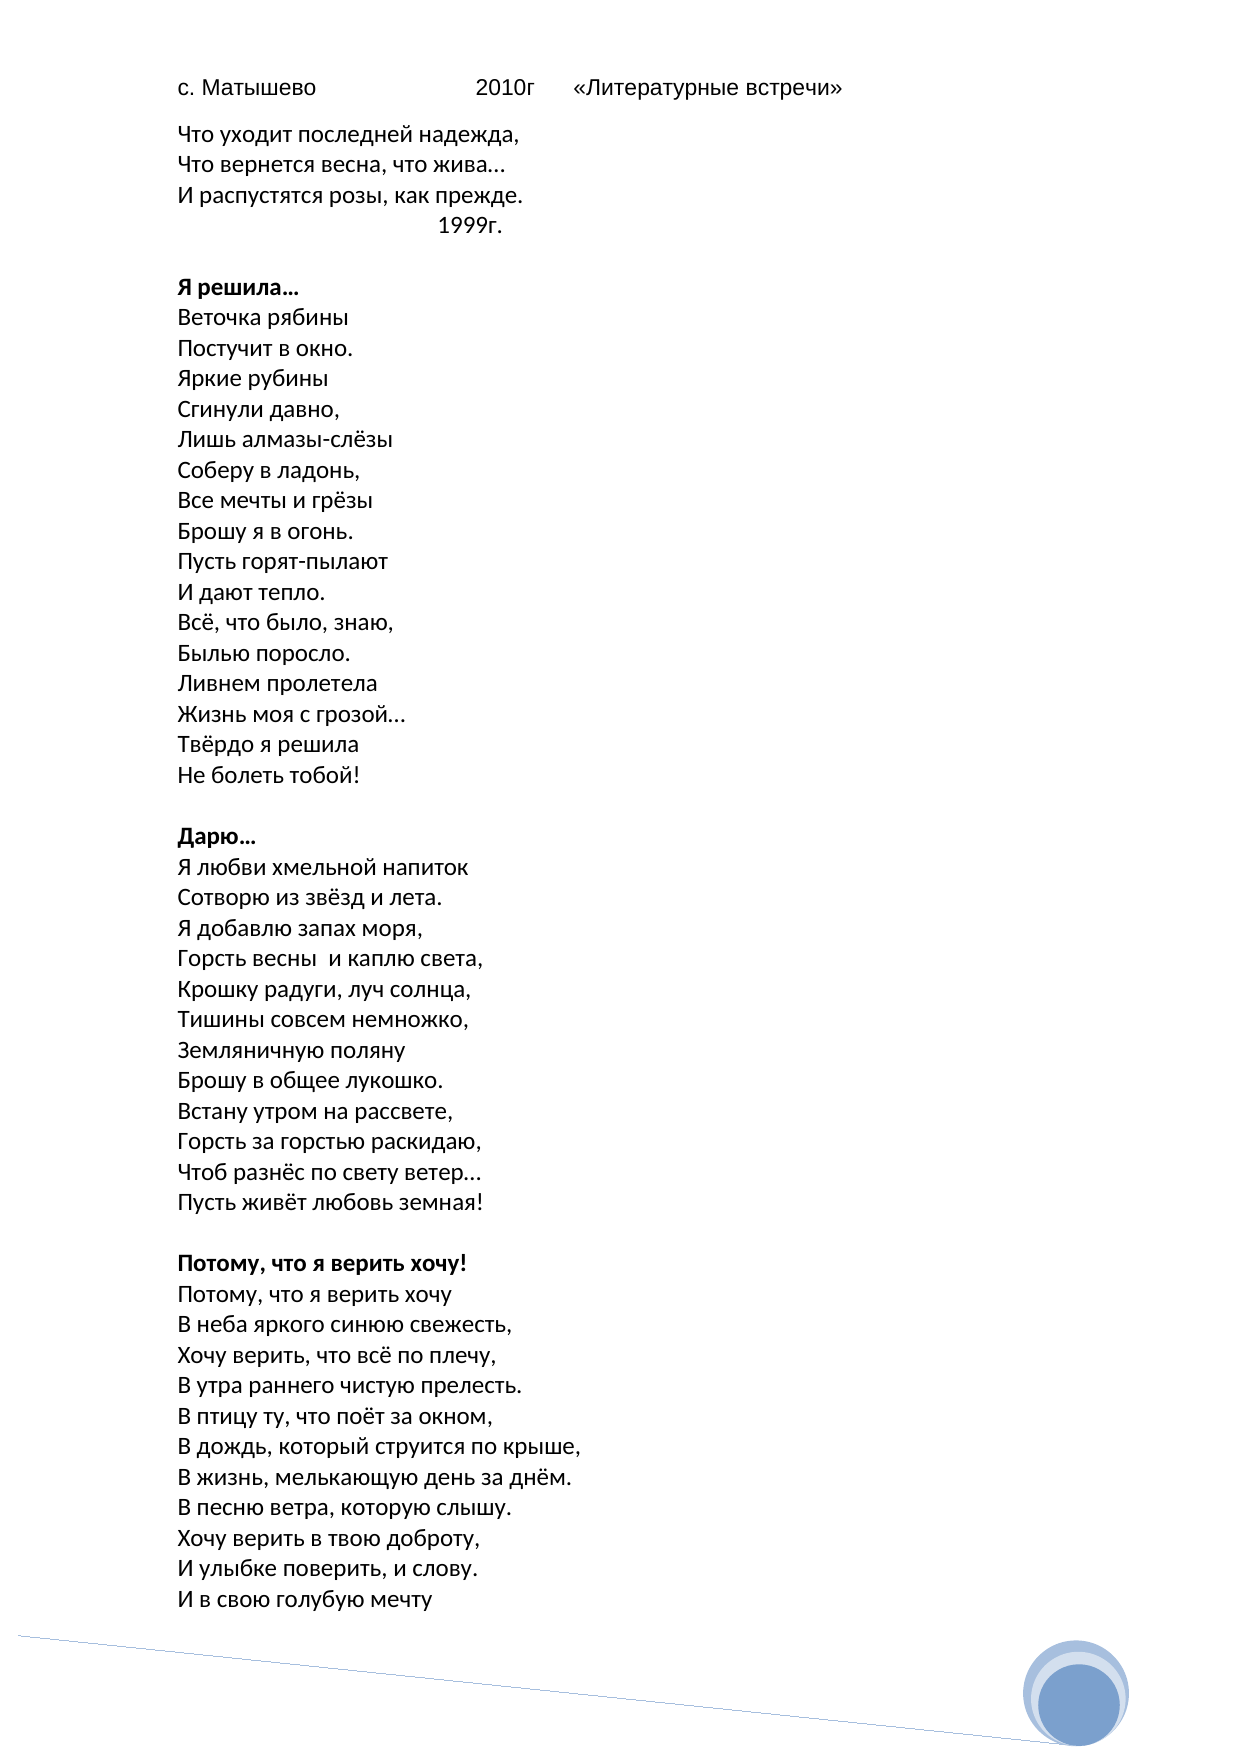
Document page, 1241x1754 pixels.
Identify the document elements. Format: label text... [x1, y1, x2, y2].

text Дарю… [177, 820, 1152, 851]
text Горсть за горстью раскидаю, [177, 1125, 1152, 1156]
text Былью поросло. [177, 637, 1152, 667]
text Сгинули давно, [177, 393, 1152, 423]
text Крошку радуги, луч солнца, [177, 973, 1152, 1003]
text Веточка рябины [177, 301, 1152, 332]
text Потому, что я верить хочу [177, 1278, 1152, 1308]
text Я решила… [177, 271, 1152, 301]
text 1999г. [177, 210, 1152, 240]
text И в свою голубую мечту [177, 1583, 1152, 1614]
text Сотворю из звёзд и лета. [177, 881, 1152, 912]
text Я добавлю запах моря, [177, 912, 1152, 942]
text Земляничную поляну [177, 1034, 1152, 1064]
text Все мечты и грёзы [177, 484, 1152, 515]
text И улыбке поверить, и слову. [177, 1553, 1152, 1583]
text Не болеть тобой! [177, 759, 1152, 789]
text Горсть весны и каплю света, [177, 942, 1152, 973]
text Что вернется весна, что жива… [177, 149, 1152, 179]
text В жизнь, мелькающую день за днём. [177, 1461, 1152, 1492]
text Хочу верить, что всё по плечу, [177, 1339, 1152, 1369]
text Брошу в общее лукошко. [177, 1064, 1152, 1095]
text Что уходит последней надежда, [177, 118, 1152, 149]
text В утра раннего чистую прелесть. [177, 1369, 1152, 1400]
text Яркие рубины [177, 362, 1152, 393]
text В песню ветра, которую слышу. [177, 1492, 1152, 1522]
text Встану утром на рассвете, [177, 1095, 1152, 1125]
text В неба яркого синюю свежесть, [177, 1308, 1152, 1339]
text И дают тепло. [177, 576, 1152, 606]
text Жизнь моя с грозой… [177, 698, 1152, 728]
text В птицу ту, что поёт за окном, [177, 1400, 1152, 1431]
text Постучит в окно. [177, 332, 1152, 362]
text Чтоб разнёс по свету ветер… [177, 1156, 1152, 1186]
text Брошу я в огонь. [177, 515, 1152, 545]
text И распустятся розы, как прежде. [177, 179, 1152, 210]
text Пусть живёт любовь земная! [177, 1186, 1152, 1217]
text Я любви хмельной напиток [177, 851, 1152, 881]
text Потому, что я верить хочу! [177, 1247, 1152, 1278]
text Ливнем пролетела [177, 667, 1152, 698]
text Хочу верить в твою доброту, [177, 1522, 1152, 1553]
text Лишь алмазы-слёзы [177, 423, 1152, 454]
text В дождь, который струится по крыше, [177, 1431, 1152, 1461]
text Твёрдо я решила [177, 728, 1152, 759]
text Пусть горят-пылают [177, 545, 1152, 576]
text Тишины совсем немножко, [177, 1003, 1152, 1034]
text Соберу в ладонь, [177, 454, 1152, 484]
text Всё, что было, знаю, [177, 606, 1152, 637]
